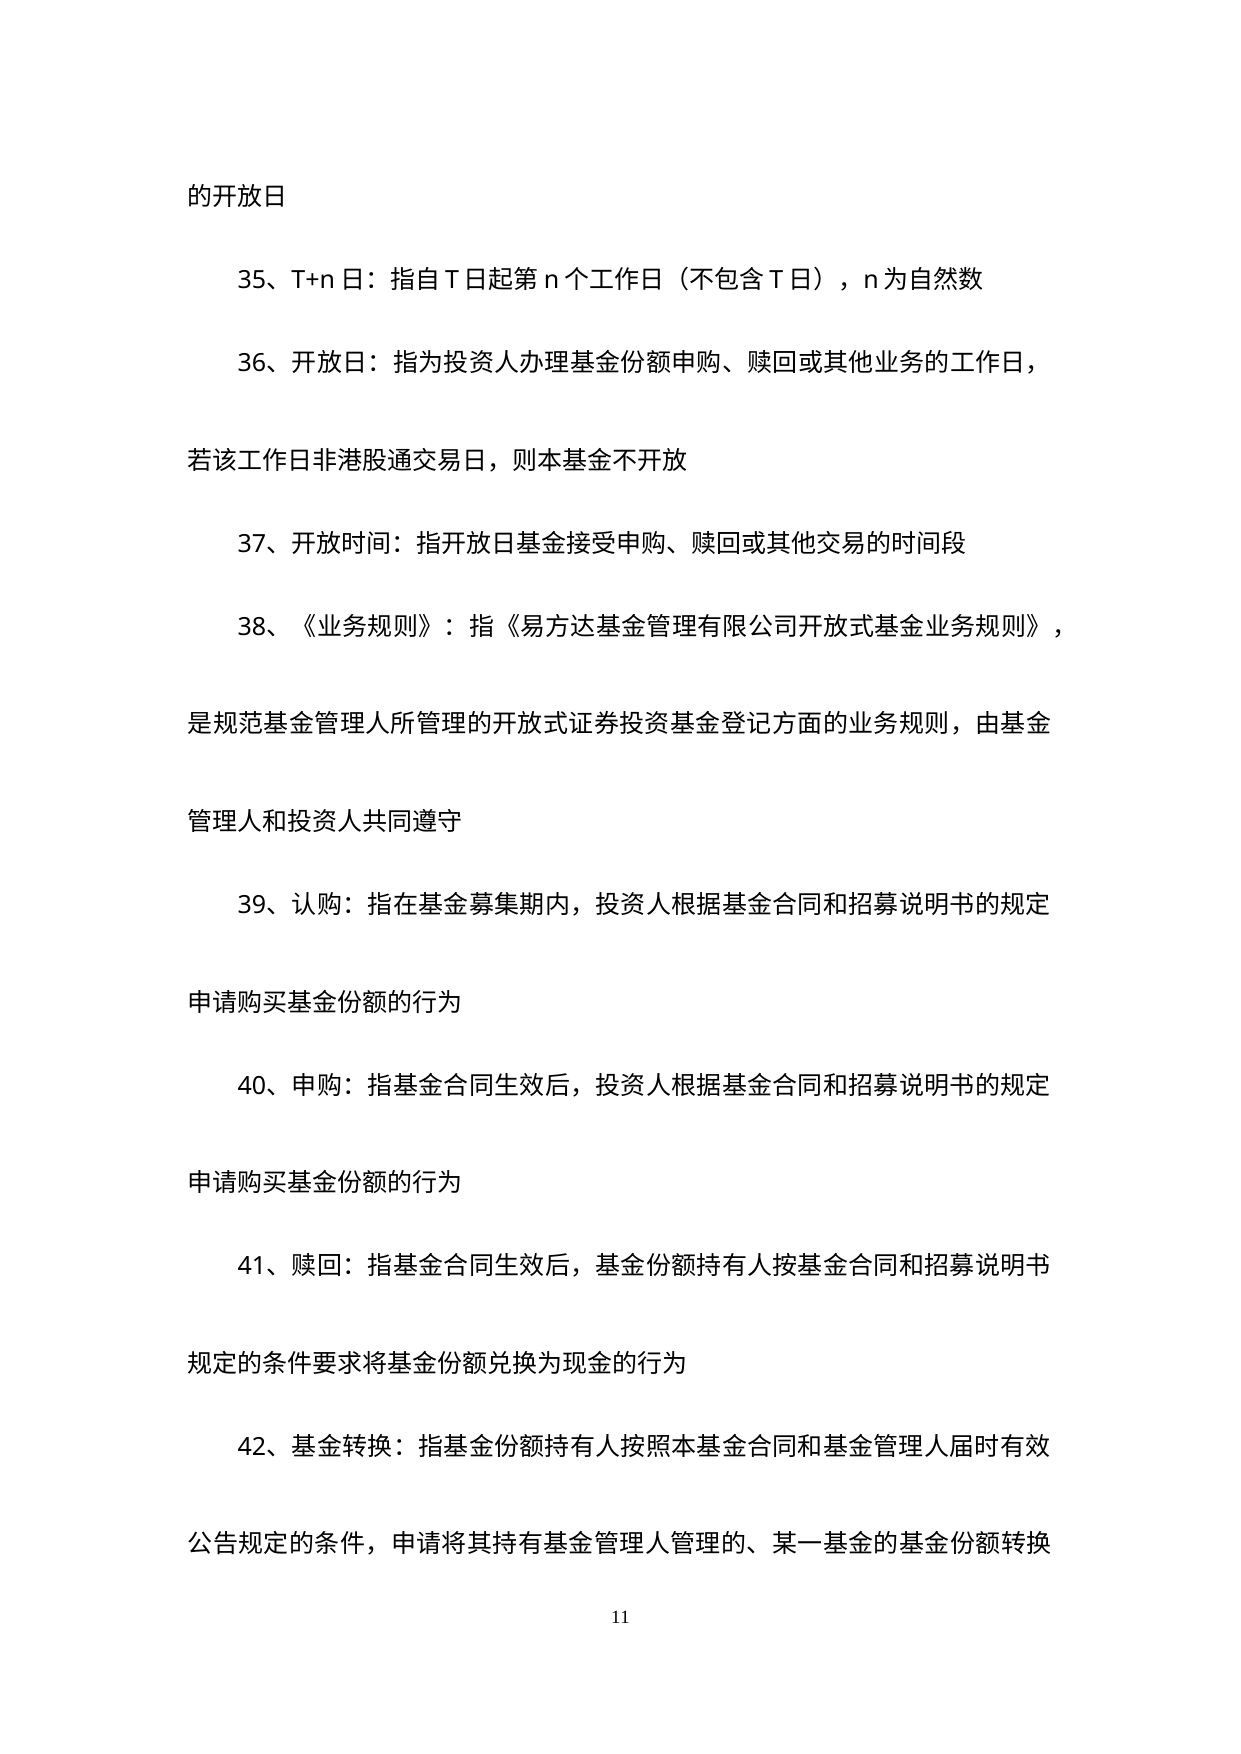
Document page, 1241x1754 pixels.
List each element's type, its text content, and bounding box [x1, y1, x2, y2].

text 41、赎回：指基金合同生效后，基金份额持有人按基金合同和招募说明书规定的条件要求将基金份额兑换为现金的行为 [187, 1231, 1053, 1394]
text 35、T+n日：指自T日起第n个工作日（不包含T日），n为自然数 [187, 245, 1053, 310]
text 38、《业务规则》：指《易方达基金管理有限公司开放式基金业务规则》，是规范基金管理人所管理的开放式证券投资基金登记方面的业务规则，由基金管理人和投资人共同遵守 [187, 592, 1053, 852]
text 36、开放日：指为投资人办理基金份额申购、赎回或其他业务的工作日，若该工作日非港股通交易日，则本基金不开放 [187, 328, 1053, 491]
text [187, 162, 1053, 227]
text 37、开放时间：指开放日基金接受申购、赎回或其他交易的时间段 [187, 509, 1053, 574]
text 39、认购：指在基金募集期内，投资人根据基金合同和招募说明书的规定申请购买基金份额的行为 [187, 870, 1053, 1033]
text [187, 1412, 1053, 1574]
text 40、申购：指基金合同生效后，投资人根据基金合同和招募说明书的规定申请购买基金份额的行为 [187, 1051, 1053, 1213]
